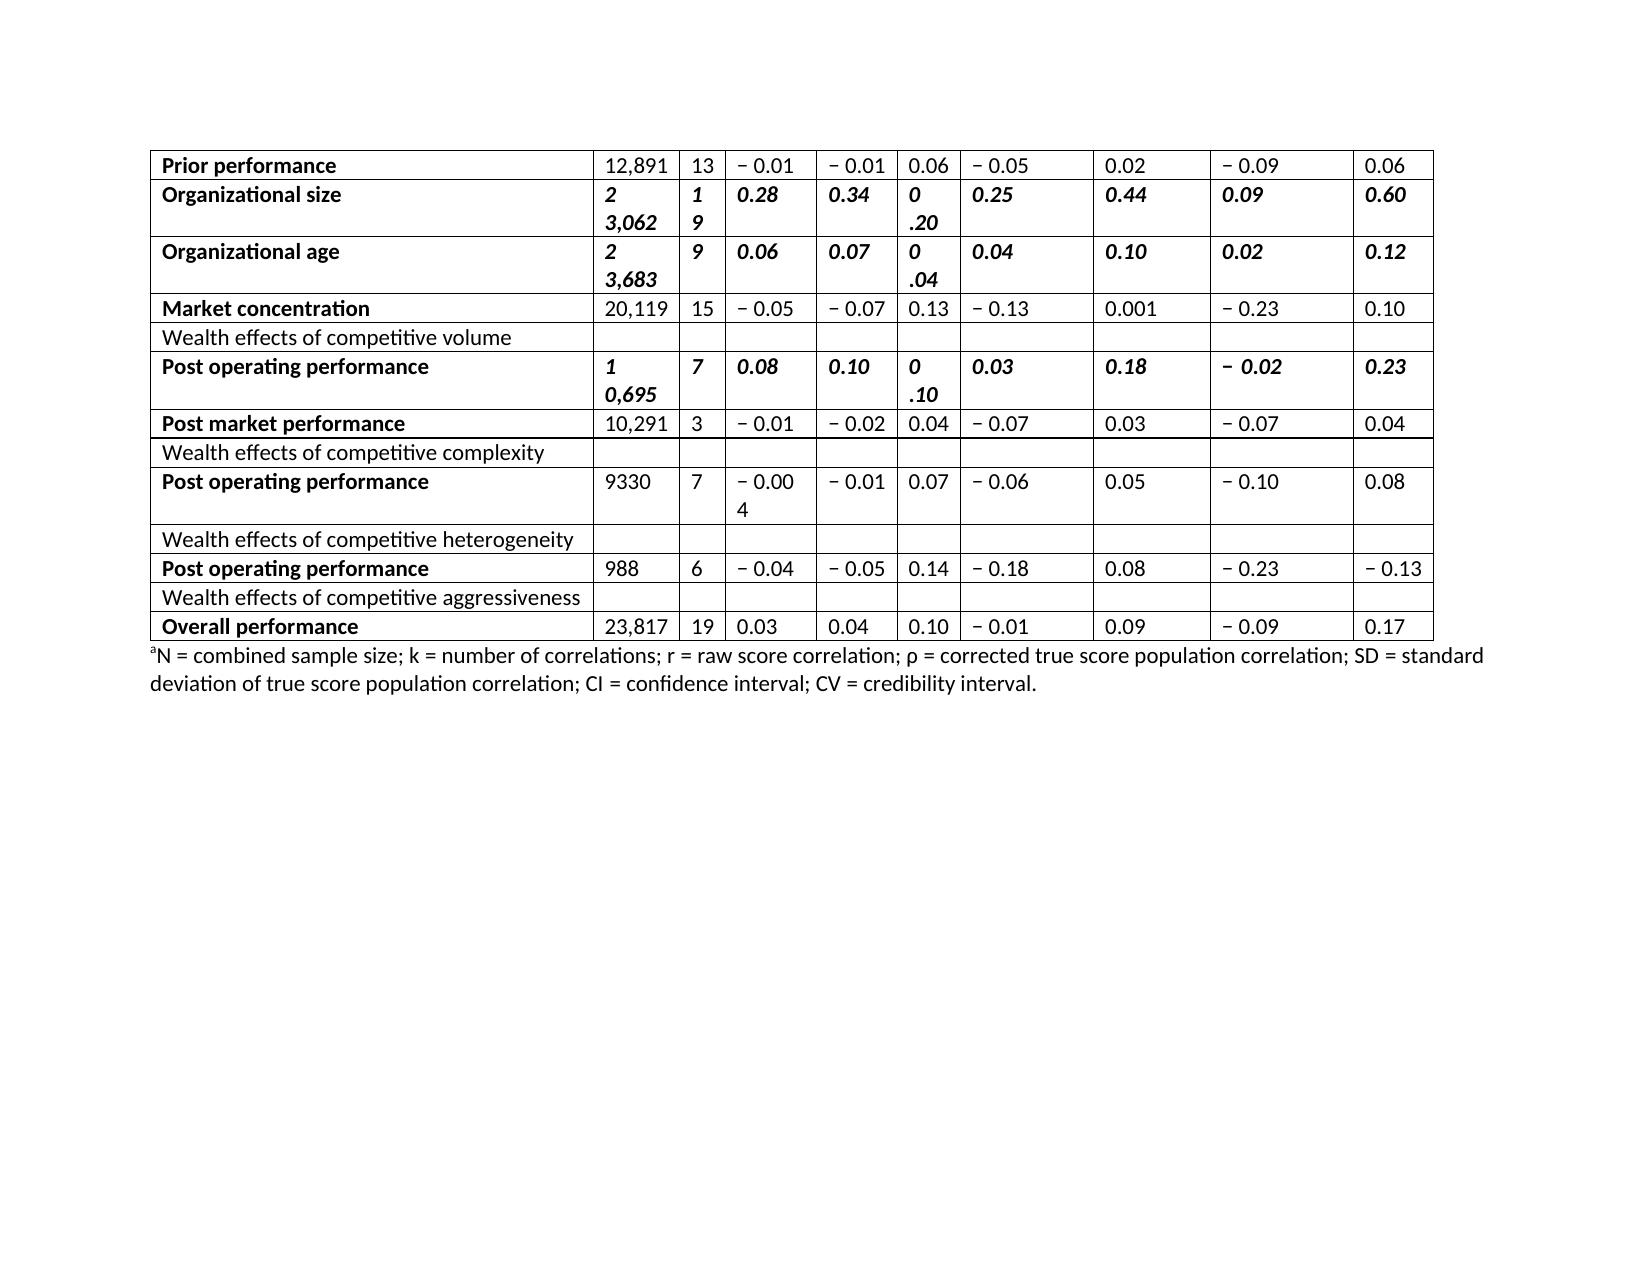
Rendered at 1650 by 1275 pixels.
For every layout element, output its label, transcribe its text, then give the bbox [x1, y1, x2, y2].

table_cell 0.34 [817, 180, 897, 236]
table_cell [898, 525, 960, 553]
table_cell 0.02 [1211, 237, 1353, 293]
table_cell [680, 439, 725, 467]
text aN = combined sample size; k = number of correlations; r = raw score correlation; ρ = corrected true score population correlation; SD = standard deviation of true score population correlation; CI = confidence interval; CV = credibility interval. [150, 641, 1500, 697]
table_cell 0.44 [1094, 180, 1210, 236]
table_cell [594, 525, 679, 553]
table_cell 0.06 [1354, 151, 1433, 179]
table_cell − 0.18 [961, 554, 1093, 582]
table_cell 7 [680, 468, 725, 524]
table_cell 0.18 [1094, 352, 1210, 408]
table_cell 12,891 [594, 151, 679, 179]
table_cell [1354, 583, 1433, 611]
table_cell 0.25 [961, 180, 1093, 236]
table_cell 20,119 [594, 294, 679, 322]
table_cell 988 [594, 554, 679, 582]
table_cell [961, 323, 1093, 351]
table_cell − 0.01 [961, 612, 1093, 640]
table_cell 15 [680, 294, 725, 322]
table_cell 0.07 [898, 468, 960, 524]
table_cell [1211, 525, 1353, 553]
table_cell − 0.05 [817, 554, 897, 582]
table_cell 0.10 [1354, 294, 1433, 322]
table_cell 0.09 [1211, 180, 1353, 236]
table_cell 0.04 [898, 237, 960, 293]
table_cell [594, 439, 679, 467]
table_cell [1094, 583, 1210, 611]
table_cell 0.17 [1354, 612, 1433, 640]
table_cell 0.10 [898, 352, 960, 408]
table_cell [726, 439, 816, 467]
table_cell [1211, 323, 1353, 351]
table_cell − 0.04 [726, 554, 816, 582]
table_cell 10,695 [594, 352, 679, 408]
table_cell [680, 323, 725, 351]
table_cell 0.13 [898, 294, 960, 322]
table_cell − 0.05 [726, 294, 816, 322]
table_cell [817, 525, 897, 553]
table_cell 0.04 [961, 237, 1093, 293]
table_cell [1211, 583, 1353, 611]
table_cell 0.03 [726, 612, 816, 640]
table_cell 10,291 [594, 410, 679, 437]
table_cell [961, 525, 1093, 553]
table_cell Prior performance [151, 151, 593, 179]
table_cell − 0.09 [1211, 612, 1353, 640]
table_cell 0.28 [726, 180, 816, 236]
table_cell − 0.13 [1354, 554, 1433, 582]
table_cell [1354, 439, 1433, 467]
table_cell 0.02 [1094, 151, 1210, 179]
table_cell − 0.07 [1211, 410, 1353, 437]
table_cell [817, 439, 897, 467]
table_cell 0.20 [898, 180, 960, 236]
table_cell [898, 439, 960, 467]
table_cell [961, 583, 1093, 611]
table_cell 0.03 [961, 352, 1093, 408]
table_cell [594, 583, 679, 611]
table_cell − 0.09 [1211, 151, 1353, 179]
table_cell [1094, 525, 1210, 553]
table_cell Post operating performance [151, 468, 593, 524]
table_cell [1211, 439, 1353, 467]
table_cell − 0.004 [726, 468, 816, 524]
table_cell Organizational age [151, 237, 593, 293]
table_cell [726, 583, 816, 611]
table_cell Wealth effects of competitive aggressiveness [151, 583, 593, 611]
table_cell 0.03 [1094, 410, 1210, 437]
table_cell 0.07 [817, 237, 897, 293]
table_cell 13 [680, 151, 725, 179]
table_cell − 0.23 [1211, 294, 1353, 322]
table_cell 0.04 [817, 612, 897, 640]
table_cell − 0.10 [1211, 468, 1353, 524]
table_cell 3 [680, 410, 725, 437]
table_cell − 0.23 [1211, 554, 1353, 582]
table_cell Organizational size [151, 180, 593, 236]
table_cell − 0.01 [726, 151, 816, 179]
table_cell Post operating performance [151, 352, 593, 408]
table_cell Wealth effects of competitive complexity [151, 439, 593, 467]
table_cell 6 [680, 554, 725, 582]
table_cell 0.14 [898, 554, 960, 582]
table_cell 0.05 [1094, 468, 1210, 524]
table_cell Overall performance [151, 612, 593, 640]
table_cell [817, 583, 897, 611]
table_cell 0.08 [1354, 468, 1433, 524]
table_cell 0.001 [1094, 294, 1210, 322]
table_cell Post market performance [151, 410, 593, 437]
table_cell − 0.05 [961, 151, 1093, 179]
table_cell 19 [680, 612, 725, 640]
table_cell 23,062 [594, 180, 679, 236]
table_cell − 0.06 [961, 468, 1093, 524]
table_cell Post operating performance [151, 554, 593, 582]
table_cell [594, 323, 679, 351]
table_cell [1354, 323, 1433, 351]
table_cell [898, 583, 960, 611]
table_cell [961, 439, 1093, 467]
table_cell 23,817 [594, 612, 679, 640]
table_cell [680, 525, 725, 553]
table_cell Wealth effects of competitive volume [151, 323, 593, 351]
table_cell − 0.13 [961, 294, 1093, 322]
table_cell 7 [680, 352, 725, 408]
table_cell − 0.02 [1211, 352, 1353, 408]
table_cell 0.04 [1354, 410, 1433, 437]
table_cell [1094, 323, 1210, 351]
table_cell [726, 323, 816, 351]
table_cell [680, 583, 725, 611]
table_cell 0.09 [1094, 612, 1210, 640]
table_cell 23,683 [594, 237, 679, 293]
table_cell [1354, 525, 1433, 553]
table_cell 9 [680, 237, 725, 293]
table_cell [1094, 439, 1210, 467]
table_cell 0.10 [1094, 237, 1210, 293]
table_cell 0.06 [898, 151, 960, 179]
table_cell 0.08 [726, 352, 816, 408]
table_cell − 0.01 [726, 410, 816, 437]
table_cell Market concentration [151, 294, 593, 322]
table_cell − 0.01 [817, 468, 897, 524]
table_cell [898, 323, 960, 351]
table_cell 9330 [594, 468, 679, 524]
table_cell − 0.07 [817, 294, 897, 322]
table_cell − 0.02 [817, 410, 897, 437]
table_cell [817, 323, 897, 351]
table_cell 0.23 [1354, 352, 1433, 408]
table_cell − 0.01 [817, 151, 897, 179]
table_cell 0.10 [817, 352, 897, 408]
table_cell 0.06 [726, 237, 816, 293]
table_cell 0.12 [1354, 237, 1433, 293]
table_cell 0.60 [1354, 180, 1433, 236]
table_cell Wealth effects of competitive heterogeneity [151, 525, 593, 553]
table_cell 0.10 [898, 612, 960, 640]
table_cell 19 [680, 180, 725, 236]
table_cell − 0.07 [961, 410, 1093, 437]
table_cell 0.04 [898, 410, 960, 437]
table_cell 0.08 [1094, 554, 1210, 582]
table_cell [726, 525, 816, 553]
